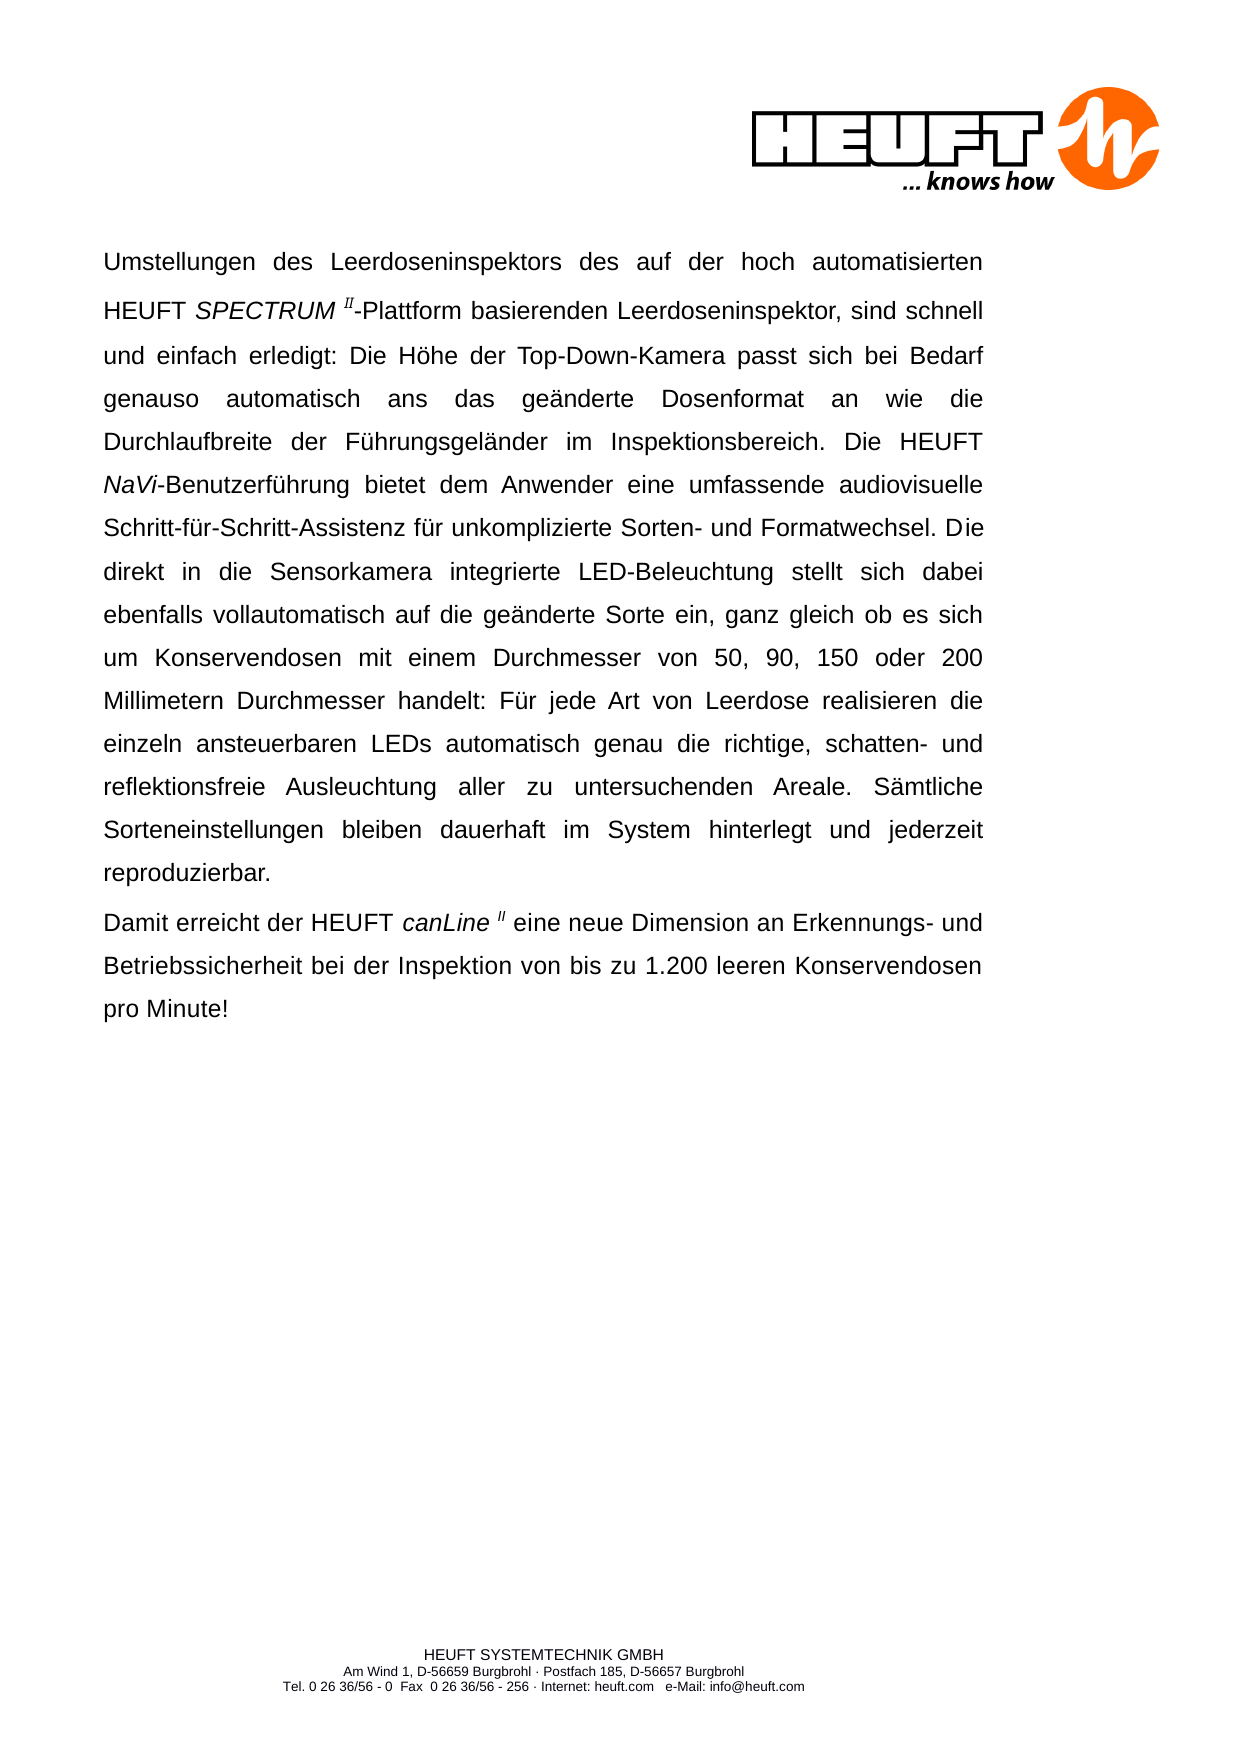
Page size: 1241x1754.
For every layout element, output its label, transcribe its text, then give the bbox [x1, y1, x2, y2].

picture [118, 75, 1181, 202]
text Umstellungen des Leerdoseninspektors des auf der hoch automatisierten HEUFT SPECTRUM II-Plattform basierenden Leerdoseninspektor, sind schnell und einfach erledigt: Die Höhe der Top-Down-Kamera passt sich bei Bedarf genauso automatisch ans das geänderte Dosenformat an wie die Durchlaufbreite der Führungsgeländer im Inspektionsbereich. Die HEUFT NaVi-Benutzerführung bietet dem Anwender eine umfassende audiovisuelle Schritt-für-Schritt-Assistenz für unkomplizierte Sorten- und Formatwechsel. Die direkt in die Sensorkamera integrierte LED-Beleuchtung stellt sich dabei ebenfalls vollautomatisch auf die geänderte Sorte ein, ganz gleich ob es sich um Konservendosen mit einem Durchmesser von 50, 90, 150 oder 200 Millimetern Durchmesser handelt: Für jede Art von Leerdose realisieren die einzeln ansteuerbaren LEDs automatisch genau die richtige, schatten- und reflektionsfreie Ausleuchtung aller zu untersuchenden Areale. Sämtliche Sorteneinstellungen bleiben dauerhaft im System hinterlegt und jederzeit reproduzierbar. [103, 247, 984, 887]
text Damit erreicht der HEUFT canLine II eine neue Dimension an Erkennungs- und Betriebssicherheit bei der Inspektion von bis zu 1.200 leeren Konservendosen pro Minute! [103, 907, 984, 1022]
